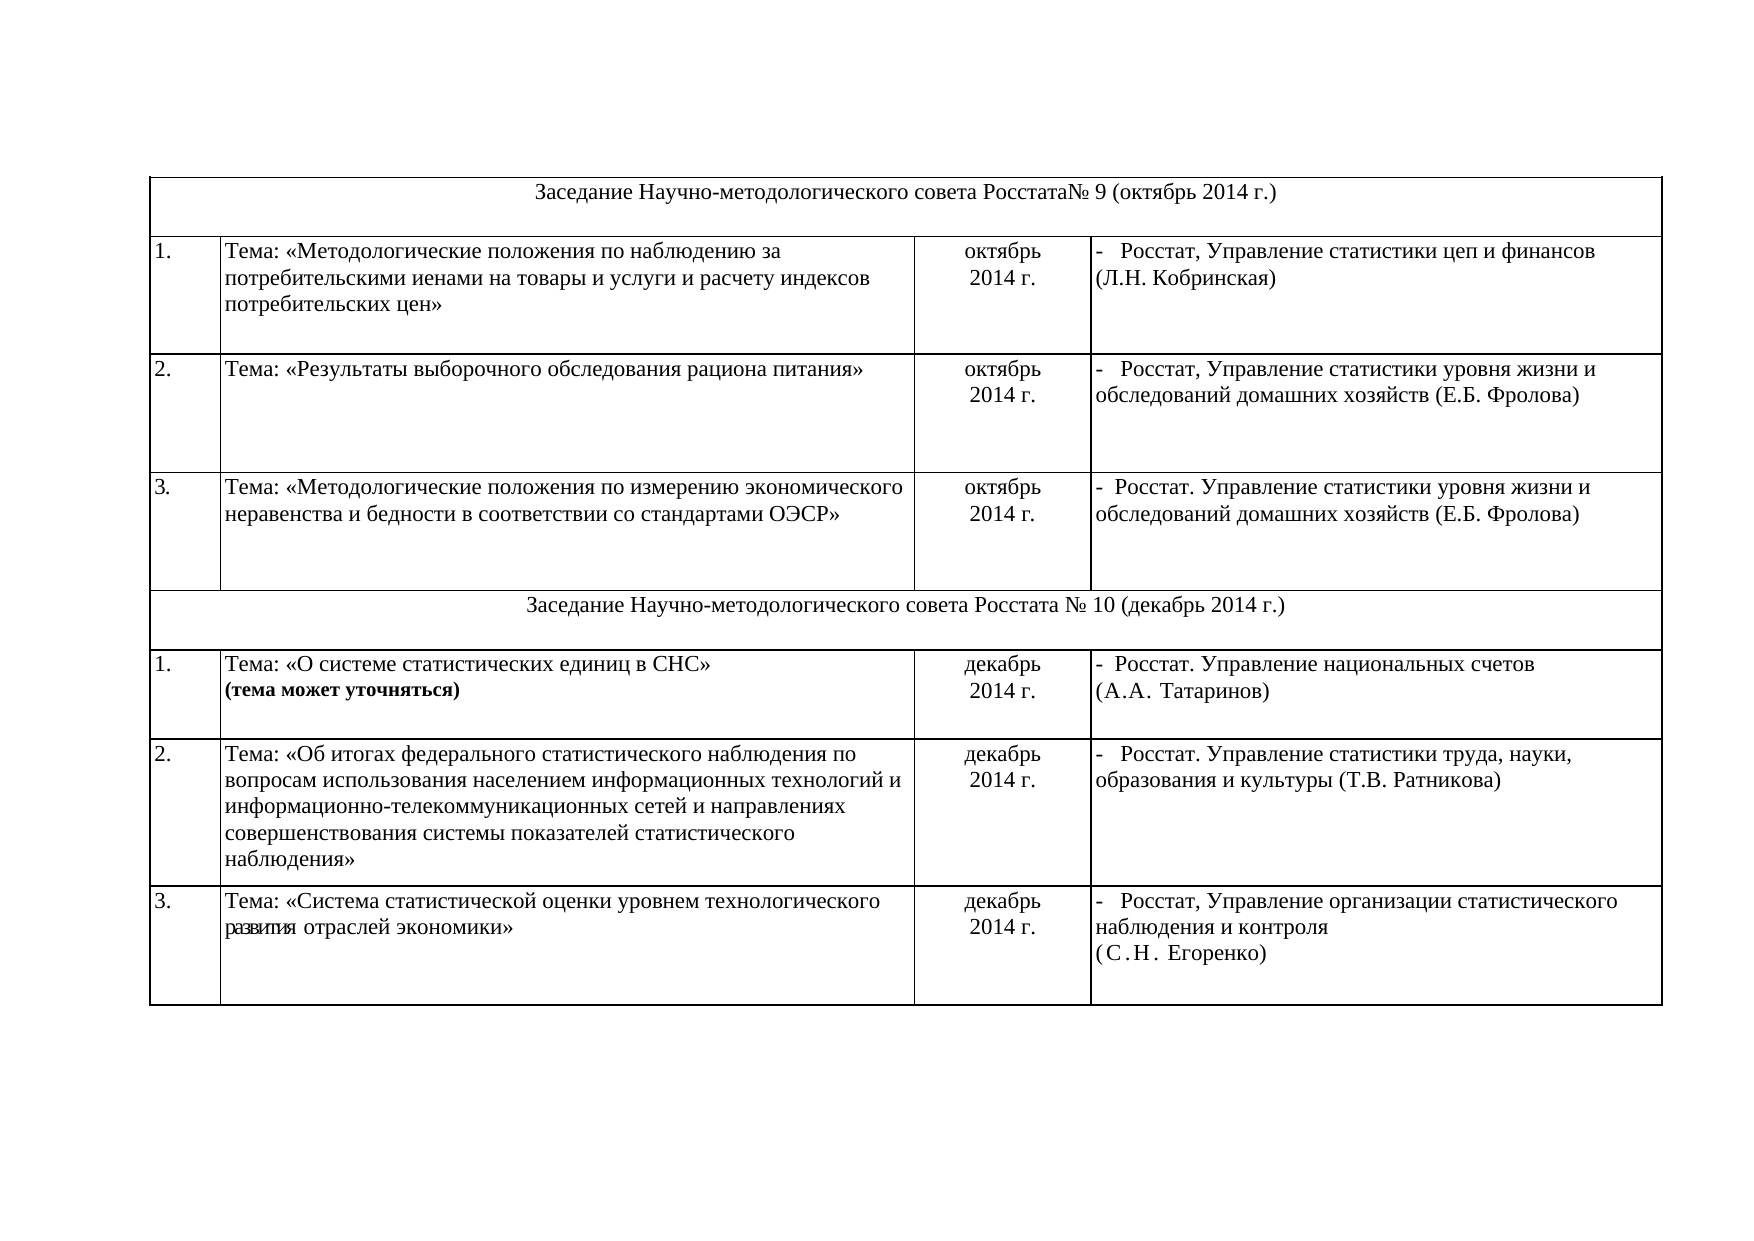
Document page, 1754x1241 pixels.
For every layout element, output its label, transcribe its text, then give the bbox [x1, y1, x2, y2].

table_cell - Росстат. Управление национальных счетов (А.А. Татаринов) [1092, 651, 1661, 738]
table_cell 2. [151, 355, 220, 472]
table_cell октябрь 2014 г. [915, 473, 1090, 589]
table_cell 2. [151, 740, 220, 885]
table_cell Заседание Научно-методологического совета Росстата № 10 (декабрь 2014 г.) [151, 591, 1661, 649]
table_cell - Росстат. Управление статистики труда, науки, образования и культуры (Т.В. Ратникова) [1092, 740, 1661, 885]
table_cell 1. [151, 237, 220, 353]
table_cell - Росстат, Управление организации статистического наблюдения и контроля (С.Н. Егоренко) [1092, 887, 1661, 1004]
table_cell октябрь 2014 г. [915, 355, 1090, 472]
table_cell 3. [151, 473, 220, 589]
table_cell Тема: «Методологические положения по наблюдению за потребительскими иенами на товары и услуги и расчету индексов потребительских цен» [221, 237, 914, 353]
table_cell декабрь 2014 г. [915, 740, 1090, 885]
table_cell Тема: «Система статистической оценки уровнем технологического развития отраслей экономики» [221, 887, 914, 1004]
table_cell - Росстат. Управление статистики уровня жизни и обследований домашних хозяйств (Е.Б. Фролова) [1092, 473, 1661, 589]
table_cell декабрь 2014 г. [915, 887, 1090, 1004]
table_cell Тема: «О системе статистических единиц в СНС» (тема может уточняться) [221, 651, 914, 738]
table_header Заседание Научно-методологического совета Росстата№ 9 (октябрь 2014 г.) [151, 178, 1661, 236]
table_cell - Росстат, Управление статистики цеп и финансов (Л.Н. Кобринская) [1092, 237, 1661, 353]
table_cell декабрь 2014 г. [915, 651, 1090, 738]
table_cell 1. [151, 651, 220, 738]
table_cell Тема: «Об итогах федерального статистического наблюдения по вопросам использования населением информационных технологий и информационно-телекоммуникационных сетей и направлениях совершенствования системы показателей статистического наблюдения» [221, 740, 914, 885]
table_cell 3. [151, 887, 220, 1004]
table_cell Тема: «Методологические положения по измерению экономического неравенства и бедности в соответствии со стандартами ОЭСР» [221, 473, 914, 589]
table_cell - Росстат, Управление статистики уровня жизни и обследований домашних хозяйств (Е.Б. Фролова) [1092, 355, 1661, 472]
table_cell октябрь 2014 г. [915, 237, 1090, 353]
table_cell Тема: «Результаты выборочного обследования рациона питания» [221, 355, 914, 472]
